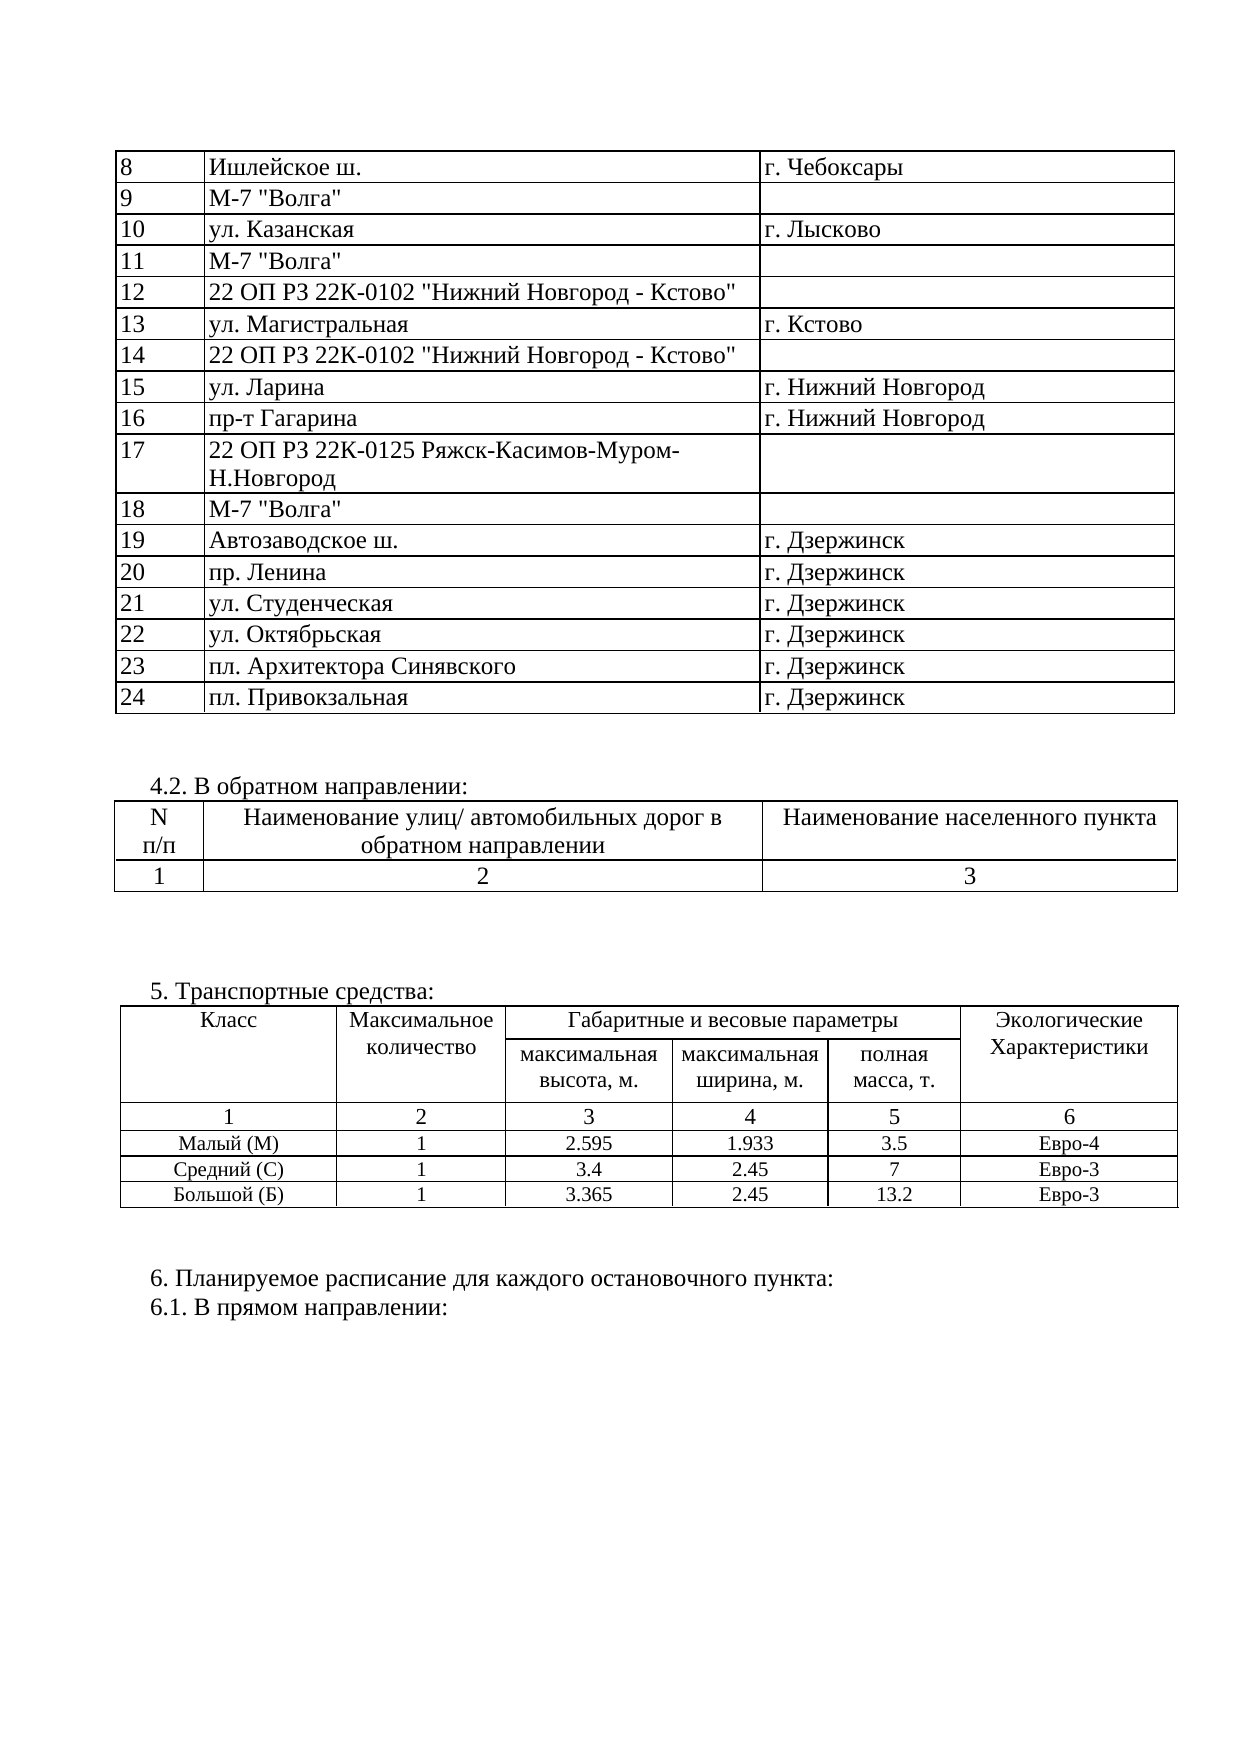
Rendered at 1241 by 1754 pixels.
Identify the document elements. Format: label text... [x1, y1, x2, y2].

table_cell 16 [117, 403, 204, 433]
table_cell 22 ОП РЗ 22К-0102 "Нижний Новгород - Кстово" [205, 277, 759, 307]
table_cell пр-т Гагарина [205, 403, 759, 433]
table_cell 2.45 [673, 1182, 827, 1206]
table_cell ул. Казанская [205, 215, 759, 244]
table_cell ул. Октябрьская [205, 620, 759, 649]
table_cell г. Дзержинск [761, 557, 1174, 587]
text 6.1. В прямом направлении: [150, 1292, 1090, 1321]
table_cell 3.4 [506, 1157, 672, 1181]
text 5. Транспортные средства: [150, 976, 1090, 1005]
table_cell [761, 494, 1174, 524]
table_cell г. Нижний Новгород [761, 403, 1174, 433]
table_cell М-7 "Волга" [205, 183, 759, 213]
table_header Наименование населенного пункта [763, 802, 1177, 859]
table_cell 2.45 [673, 1157, 827, 1181]
table_cell г. Нижний Новгород [761, 372, 1174, 402]
table_cell 3.5 [829, 1131, 960, 1155]
table_header Наименование улиц/ автомобильных дорог в обратном направлении [204, 802, 762, 859]
table_cell [761, 183, 1174, 213]
table_cell г. Дзержинск [761, 588, 1174, 618]
table_cell Ишлейское ш. [205, 152, 759, 181]
table_cell пл. Привокзальная [205, 683, 759, 712]
table_cell 6 [961, 1103, 1177, 1129]
table_cell 11 [117, 246, 204, 276]
table_cell 23 [117, 651, 204, 681]
table_cell пр. Ленина [205, 557, 759, 587]
table_cell максимальная высота, м. [506, 1040, 672, 1102]
table_cell 3 [763, 859, 1177, 891]
table_cell 2.595 [506, 1131, 672, 1155]
table_cell г. Дзержинск [761, 525, 1174, 555]
table_cell 1 [115, 860, 203, 891]
table_cell г. Кстово [761, 309, 1174, 339]
table_cell 1 [121, 1103, 336, 1129]
table_header Габаритные и весовые параметры [506, 1007, 960, 1038]
table_cell 22 ОП РЗ 22К-0102 "Нижний Новгород - Кстово" [205, 340, 759, 370]
table_cell 13 [117, 309, 204, 339]
text 6. Планируемое расписание для каждого остановочного пункта: [150, 1263, 1090, 1292]
table_cell г. Дзержинск [761, 683, 1174, 712]
table_header Класс [121, 1007, 336, 1102]
table_cell 2 [204, 861, 762, 891]
table_cell 9 [117, 183, 204, 213]
table_cell ул. Ларина [205, 372, 759, 402]
table_cell 24 [117, 683, 204, 712]
table_cell 5 [829, 1103, 960, 1129]
table_cell [761, 246, 1174, 276]
table_cell г. Чебоксары [761, 152, 1174, 181]
table_cell М-7 "Волга" [205, 246, 759, 276]
table_cell г. Дзержинск [761, 651, 1174, 681]
table_cell Малый (М) [121, 1131, 336, 1155]
table_cell 22 ОП РЗ 22К-0125 Ряжск-Касимов-Муром-Н.Новгород [205, 435, 759, 492]
table_cell 17 [117, 435, 204, 492]
table_cell [761, 340, 1174, 370]
table_cell 22 [117, 620, 204, 649]
table_cell 12 [117, 277, 204, 307]
table_cell 20 [117, 557, 204, 587]
table_cell 18 [117, 494, 204, 524]
table_header Максимальное количество [337, 1007, 505, 1102]
table_cell 1 [337, 1157, 505, 1181]
table_cell г. Дзержинск [761, 620, 1174, 649]
table_cell 3 [506, 1103, 672, 1129]
table_cell 3.365 [506, 1182, 672, 1206]
table_cell [761, 435, 1174, 492]
table_cell 1.933 [673, 1131, 827, 1155]
table_cell 15 [117, 372, 204, 402]
table_cell Автозаводское ш. [205, 525, 759, 555]
table_cell 4 [673, 1103, 827, 1129]
table_cell 19 [117, 525, 204, 555]
table_cell 13.2 [829, 1182, 960, 1206]
table_cell ул. Студенческая [205, 588, 759, 618]
table_cell максимальная ширина, м. [673, 1040, 827, 1102]
table_cell М-7 "Волга" [205, 494, 759, 524]
table_header N п/п [115, 802, 203, 859]
table_cell 10 [117, 215, 204, 244]
table_cell 1 [337, 1131, 505, 1155]
table_cell Большой (Б) [121, 1182, 336, 1206]
table_cell Средний (С) [121, 1157, 336, 1181]
table_cell полная масса, т. [829, 1040, 960, 1102]
table_cell 1 [337, 1182, 505, 1206]
table_cell 7 [829, 1157, 960, 1181]
table_cell [761, 277, 1174, 307]
table_header Экологические Характеристики [961, 1007, 1177, 1102]
table_cell 2 [337, 1103, 505, 1129]
table_cell Евро-3 [961, 1157, 1177, 1181]
table_cell г. Лысково [761, 215, 1174, 244]
text 4.2. В обратном направлении: [150, 771, 1090, 800]
table_cell 21 [117, 588, 204, 618]
table_cell Евро-4 [961, 1131, 1177, 1155]
table_cell Евро-3 [961, 1182, 1177, 1206]
table_cell ул. Магистральная [205, 309, 759, 339]
table_cell 14 [117, 340, 204, 370]
table_cell 8 [117, 152, 204, 181]
table_cell пл. Архитектора Синявского [205, 651, 759, 681]
